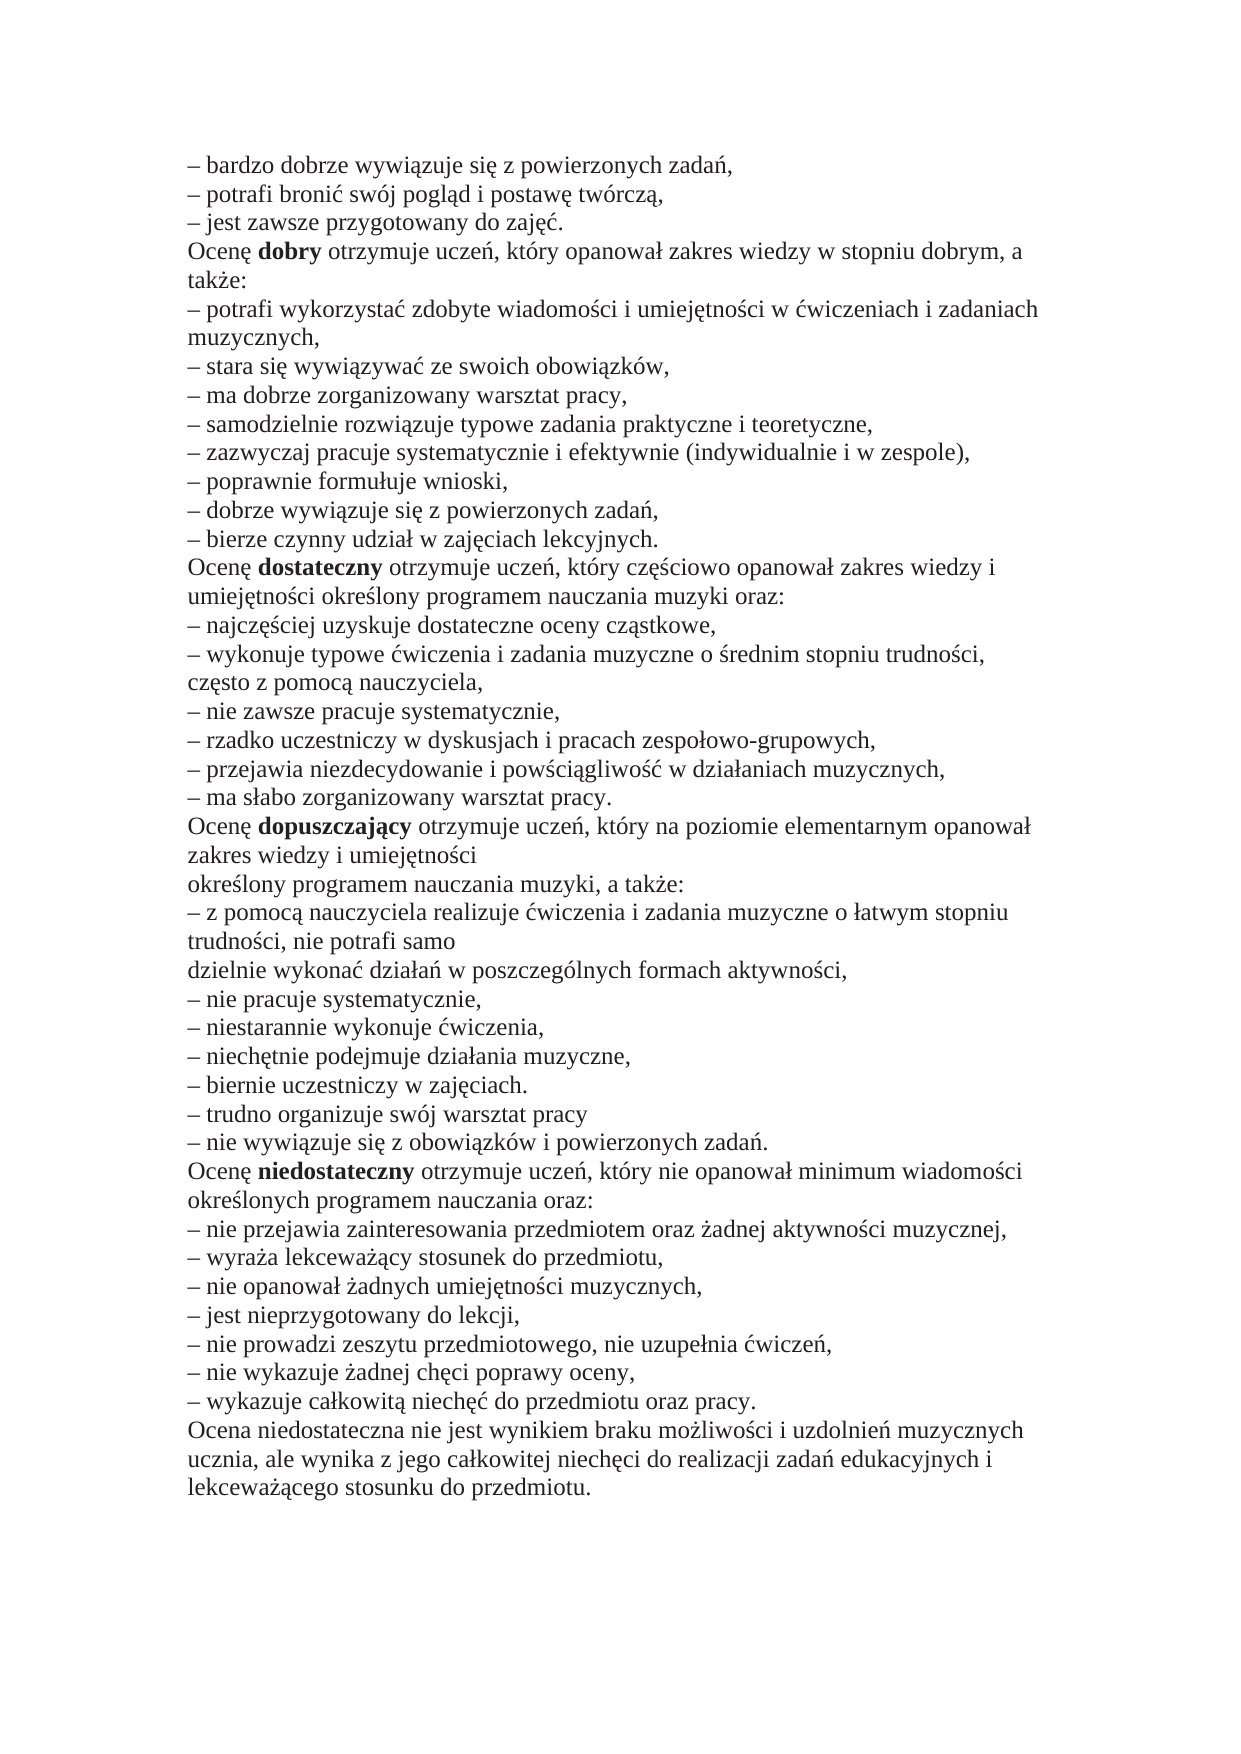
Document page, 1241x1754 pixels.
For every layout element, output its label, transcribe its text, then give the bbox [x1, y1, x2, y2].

text Ocena niedostateczna nie jest wynikiem braku możliwości i uzdolnień muzycznych ucznia, ale wynika z jego całkowitej niechęci do realizacji zadań edukacyjnych i lekceważącego stosunku do przedmiotu. [187, 1415, 1053, 1501]
text – bardzo dobrze wywiązuje się z powierzonych zadań, [187, 150, 1053, 179]
text dzielnie wykonać działań w poszczególnych formach aktywności, [187, 955, 1053, 984]
text – najczęściej uzyskuje dostateczne oceny cząstkowe, [187, 610, 1053, 639]
text – wykonuje typowe ćwiczenia i zadania muzyczne o średnim stopniu trudności, często z pomocą nauczyciela, [187, 639, 1053, 696]
text Ocenę niedostateczny otrzymuje uczeń, który nie opanował minimum wiadomości określonych programem nauczania oraz: [187, 1156, 1053, 1214]
text – jest nieprzygotowany do lekcji, [187, 1300, 1053, 1329]
text – przejawia niezdecydowanie i powściągliwość w działaniach muzycznych, [187, 754, 1053, 782]
text – nie prowadzi zeszytu przedmiotowego, nie uzupełnia ćwiczeń, [187, 1329, 1053, 1357]
text Ocenę dostateczny otrzymuje uczeń, który częściowo opanował zakres wiedzy i umiejętności określony programem nauczania muzyki oraz: [187, 552, 1053, 610]
text – trudno organizuje swój warsztat pracy [187, 1099, 1053, 1127]
text – nie przejawia zainteresowania przedmiotem oraz żadnej aktywności muzycznej, [187, 1214, 1053, 1242]
text – wykazuje całkowitą niechęć do przedmiotu oraz pracy. [187, 1386, 1053, 1415]
text – ma słabo zorganizowany warsztat pracy. [187, 782, 1053, 811]
text określony programem nauczania muzyki, a także: [187, 869, 1053, 897]
text Ocenę dobry otrzymuje uczeń, który opanował zakres wiedzy w stopniu dobrym, a także: [187, 236, 1053, 294]
text – poprawnie formułuje wnioski, [187, 466, 1053, 495]
text – rzadko uczestniczy w dyskusjach i pracach zespołowo-grupowych, [187, 725, 1053, 754]
text – nie zawsze pracuje systematycznie, [187, 696, 1053, 725]
text – potrafi wykorzystać zdobyte wiadomości i umiejętności w ćwiczeniach i zadaniach muzycznych, [187, 294, 1053, 351]
text – zazwyczaj pracuje systematycznie i efektywnie (indywidualnie i w zespole), [187, 437, 1053, 466]
text – nie wykazuje żadnej chęci poprawy oceny, [187, 1357, 1053, 1386]
text – nie wywiązuje się z obowiązków i powierzonych zadań. [187, 1127, 1053, 1156]
text – samodzielnie rozwiązuje typowe zadania praktyczne i teoretyczne, [187, 409, 1053, 437]
text Ocenę dopuszczający otrzymuje uczeń, który na poziomie elementarnym opanował zakres wiedzy i umiejętności [187, 811, 1053, 869]
text – wyraża lekceważący stosunek do przedmiotu, [187, 1242, 1053, 1271]
text – nie opanował żadnych umiejętności muzycznych, [187, 1271, 1053, 1300]
text – stara się wywiązywać ze swoich obowiązków, [187, 351, 1053, 380]
text – z pomocą nauczyciela realizuje ćwiczenia i zadania muzyczne o łatwym stopniu trudności, nie potrafi samo [187, 897, 1053, 955]
text – dobrze wywiązuje się z powierzonych zadań, [187, 495, 1053, 524]
text – jest zawsze przygotowany do zajęć. [187, 207, 1053, 236]
text – bierze czynny udział w zajęciach lekcyjnych. [187, 524, 1053, 552]
text – potrafi bronić swój pogląd i postawę twórczą, [187, 179, 1053, 207]
text – niestarannie wykonuje ćwiczenia, [187, 1012, 1053, 1041]
text – ma dobrze zorganizowany warsztat pracy, [187, 380, 1053, 409]
text – biernie uczestniczy w zajęciach. [187, 1070, 1053, 1099]
text – nie pracuje systematycznie, [187, 984, 1053, 1012]
text – niechętnie podejmuje działania muzyczne, [187, 1041, 1053, 1070]
